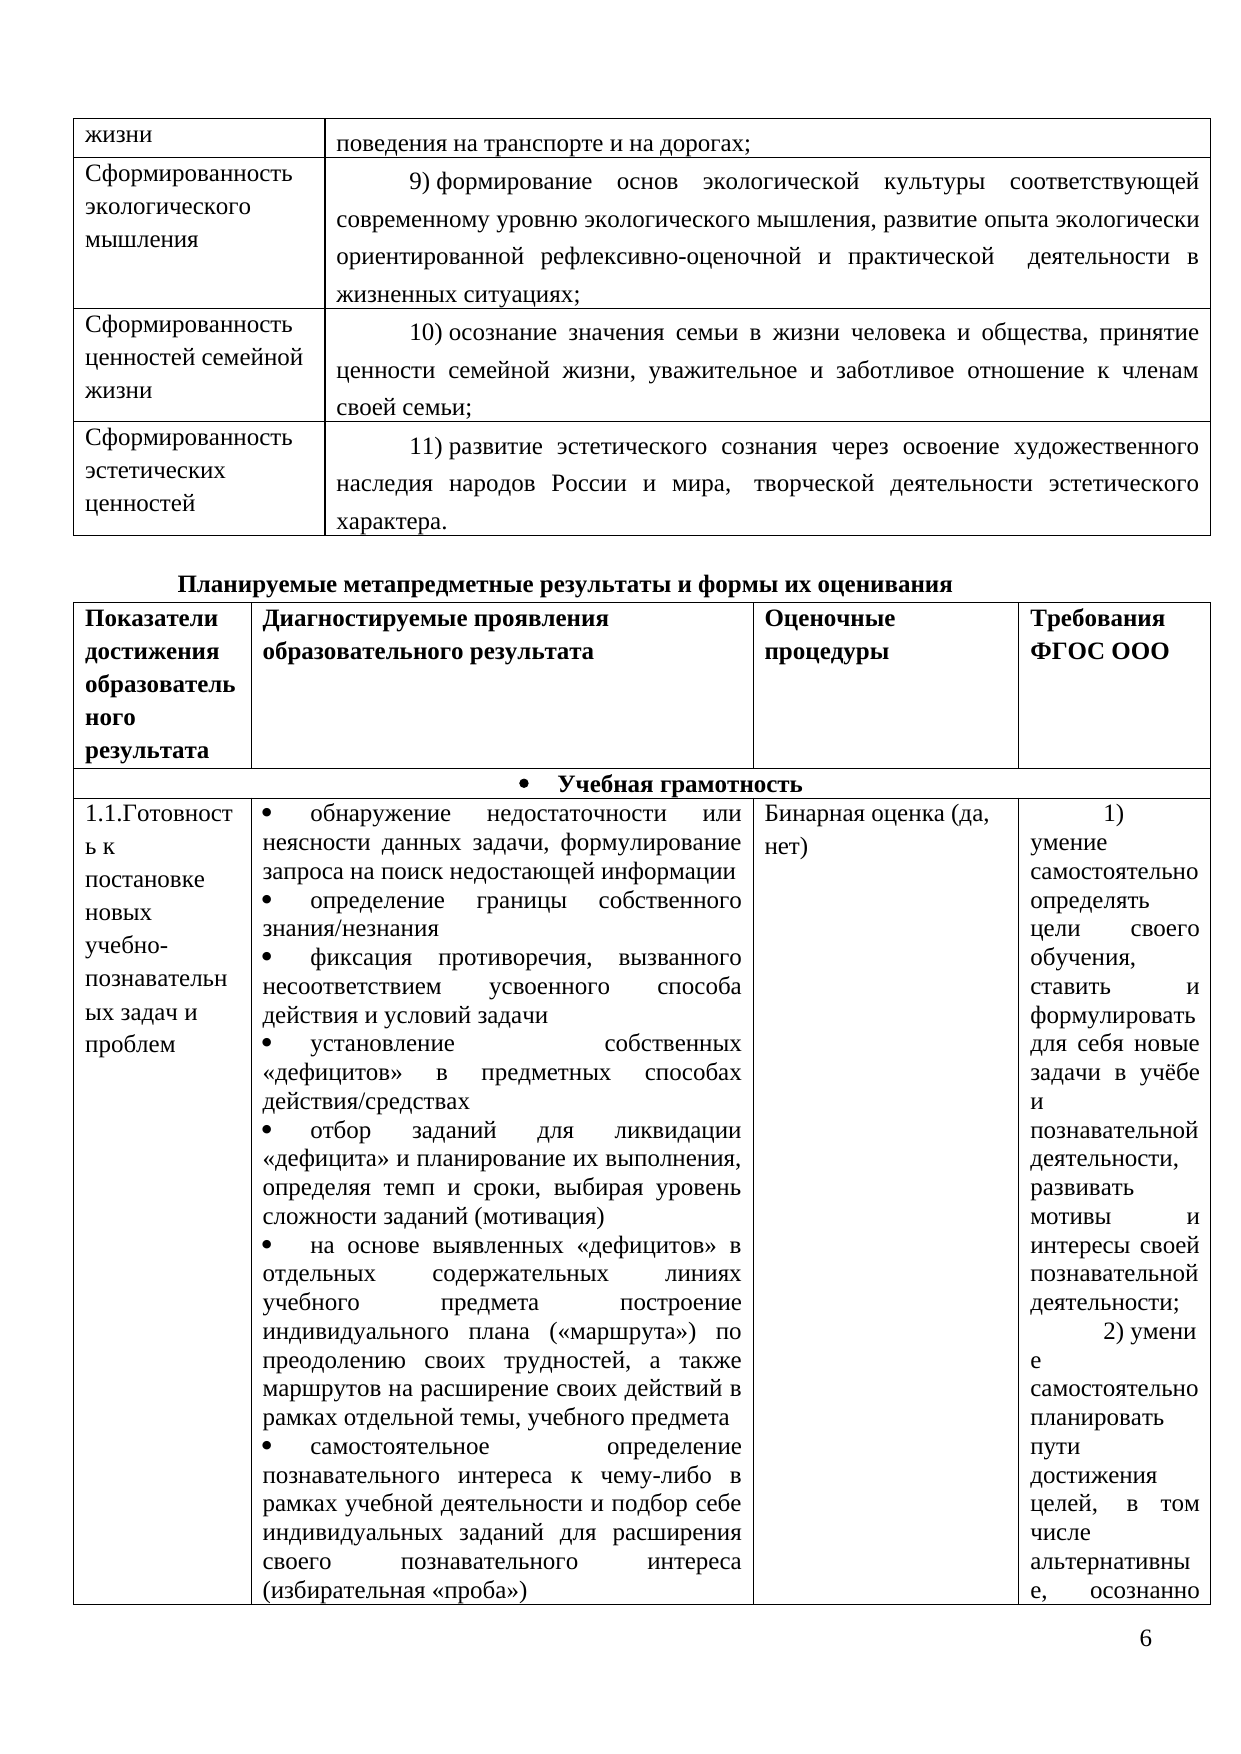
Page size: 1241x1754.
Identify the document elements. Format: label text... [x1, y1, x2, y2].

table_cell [326, 119, 1210, 157]
table_cell Сформированность ценностей семейной жизни [74, 309, 324, 421]
table_header Оценочные процедуры [754, 603, 1018, 768]
table_header Показатели достижения образовательного результата [74, 603, 251, 768]
text Планируемые метапредметные результаты и формы их оценивания [177, 569, 1152, 598]
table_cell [74, 119, 324, 157]
table_cell 10) осознание значения семьи в жизни человека и общества, принятие ценности семейной жизни, уважительное и заботливое отношение к членам своей семьи; [326, 309, 1210, 421]
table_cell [1019, 799, 1210, 1603]
table_cell Сформированность эстетических ценностей [74, 422, 324, 535]
table_cell 11) развитие эстетического сознания через освоение художественного наследия народов России и мира, творческой деятельности эстетического характера. [326, 422, 1210, 535]
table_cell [252, 799, 753, 1603]
table_cell 9) формирование основ экологической культуры соответствующей современному уровню экологического мышления, развитие опыта экологически ориентированной рефлексивно-оценочной и практической деятельности в жизненных ситуациях; [326, 158, 1210, 308]
table_header Требования ФГОС ООО [1019, 603, 1210, 768]
table_cell Учебная грамотность [74, 769, 1210, 797]
table_header Диагностируемые проявления образовательного результата [252, 603, 753, 768]
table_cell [754, 799, 1018, 1603]
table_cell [74, 799, 251, 1603]
table_cell Сформированность экологического мышления [74, 158, 324, 308]
